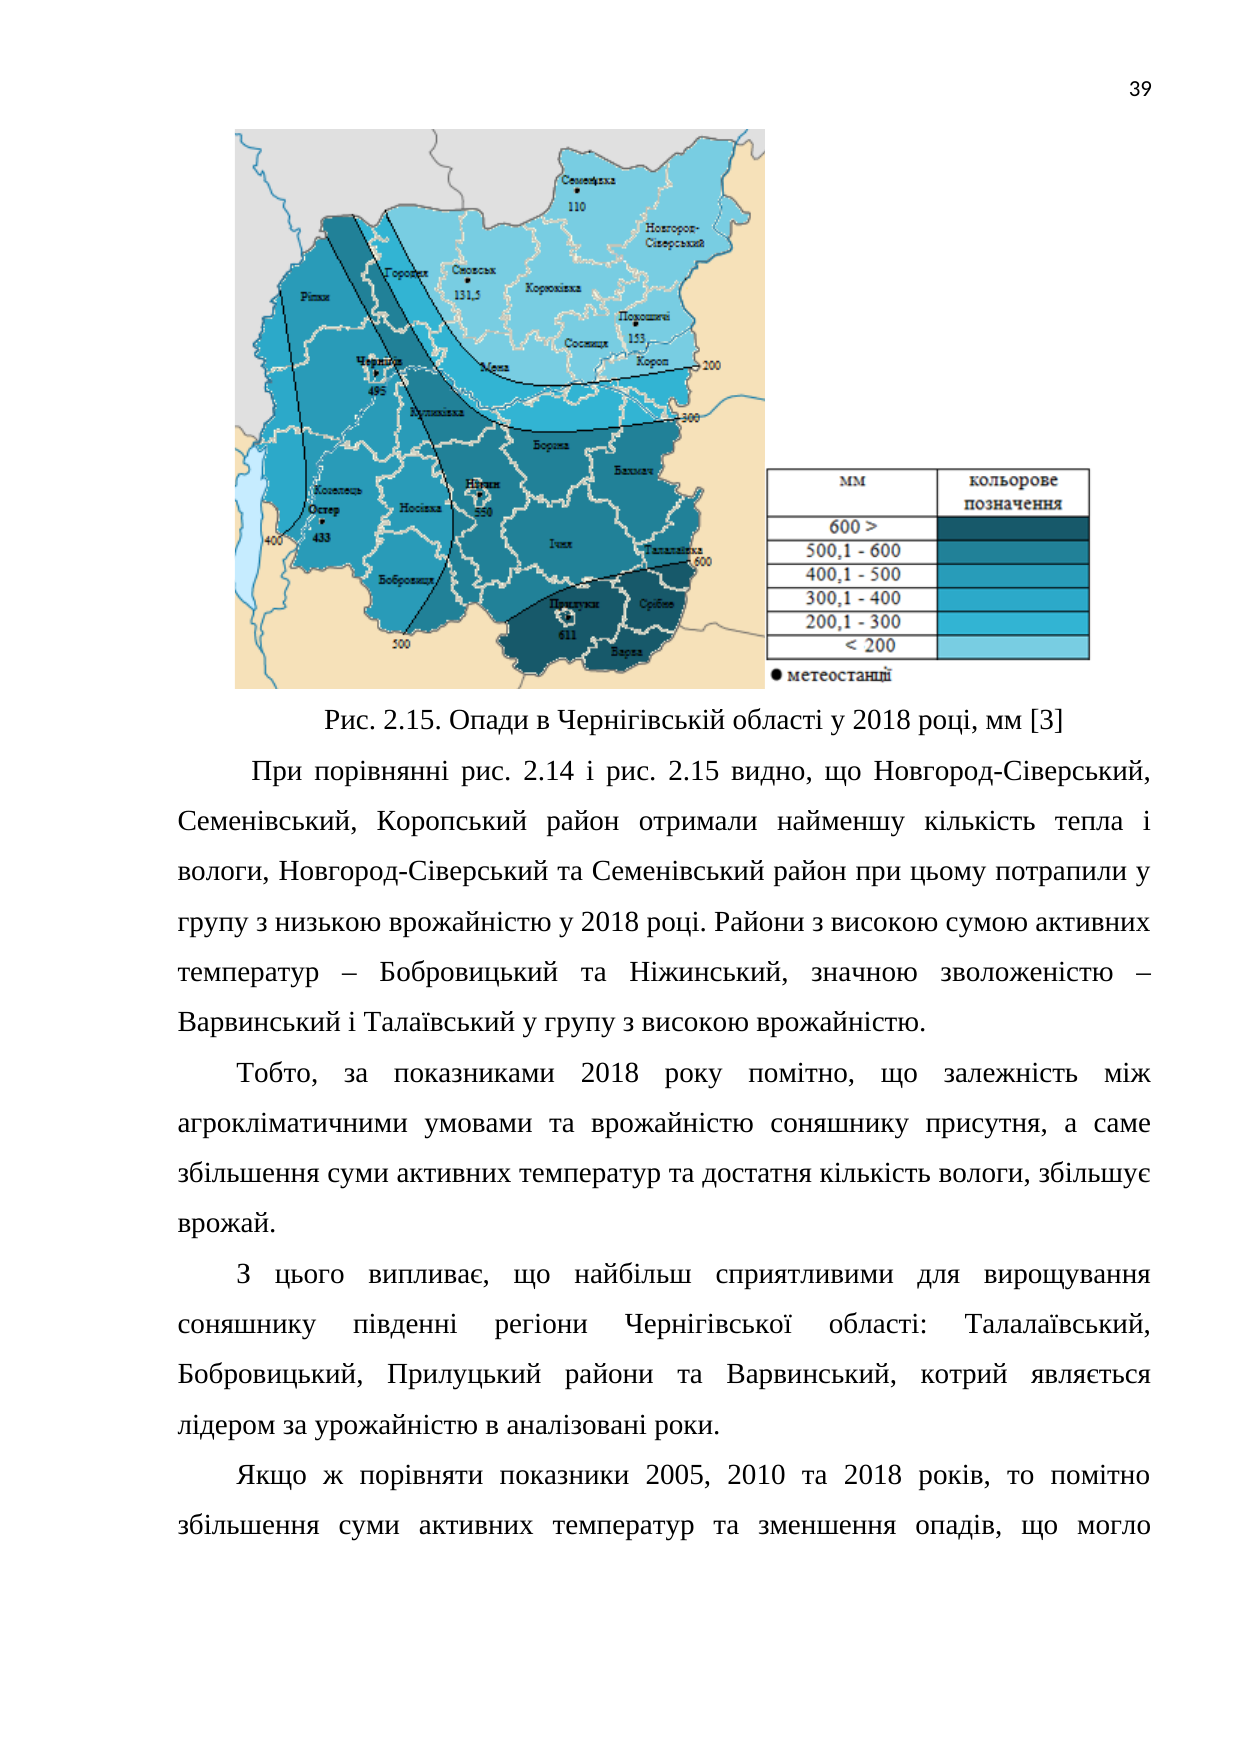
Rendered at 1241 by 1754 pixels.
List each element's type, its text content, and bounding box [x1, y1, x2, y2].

text Тобто, за показниками 2018 року помітно, що залежність між агрокліматичними умовами та врожайністю соняшнику присутня, а саме збільшення суми активних температур та достатня кількість вологи, збільшує врожай. [177, 1055, 1152, 1239]
text З цього випливає, що найбільш сприятливими для вирощування соняшнику південні регіони Чернігівської області: Талалаївський, Бобровицький, Прилуцький райони та Варвинський, котрий являється лідером за урожайністю в аналізовані роки. [177, 1256, 1152, 1440]
picture [234, 129, 1094, 689]
text Рис. 2.15. Опади в Чернігівській області у 2018 році, мм [3] [177, 702, 1152, 736]
text При порівнянні рис. 2.14 і рис. 2.15 видно, що Новгород-Сіверський, Семенівський, Коропський район отримали найменшу кількість тепла і вологи, Новгород-Сіверський та Семенівський район при цьому потрапили у групу з низькою врожайністю у 2018 році. Райони з високою сумою активних температур – Бобровицький та Ніжинський, значною зволоженістю – Варвинський і Талаївський у групу з високою врожайністю. [177, 753, 1152, 1038]
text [177, 1457, 1152, 1541]
